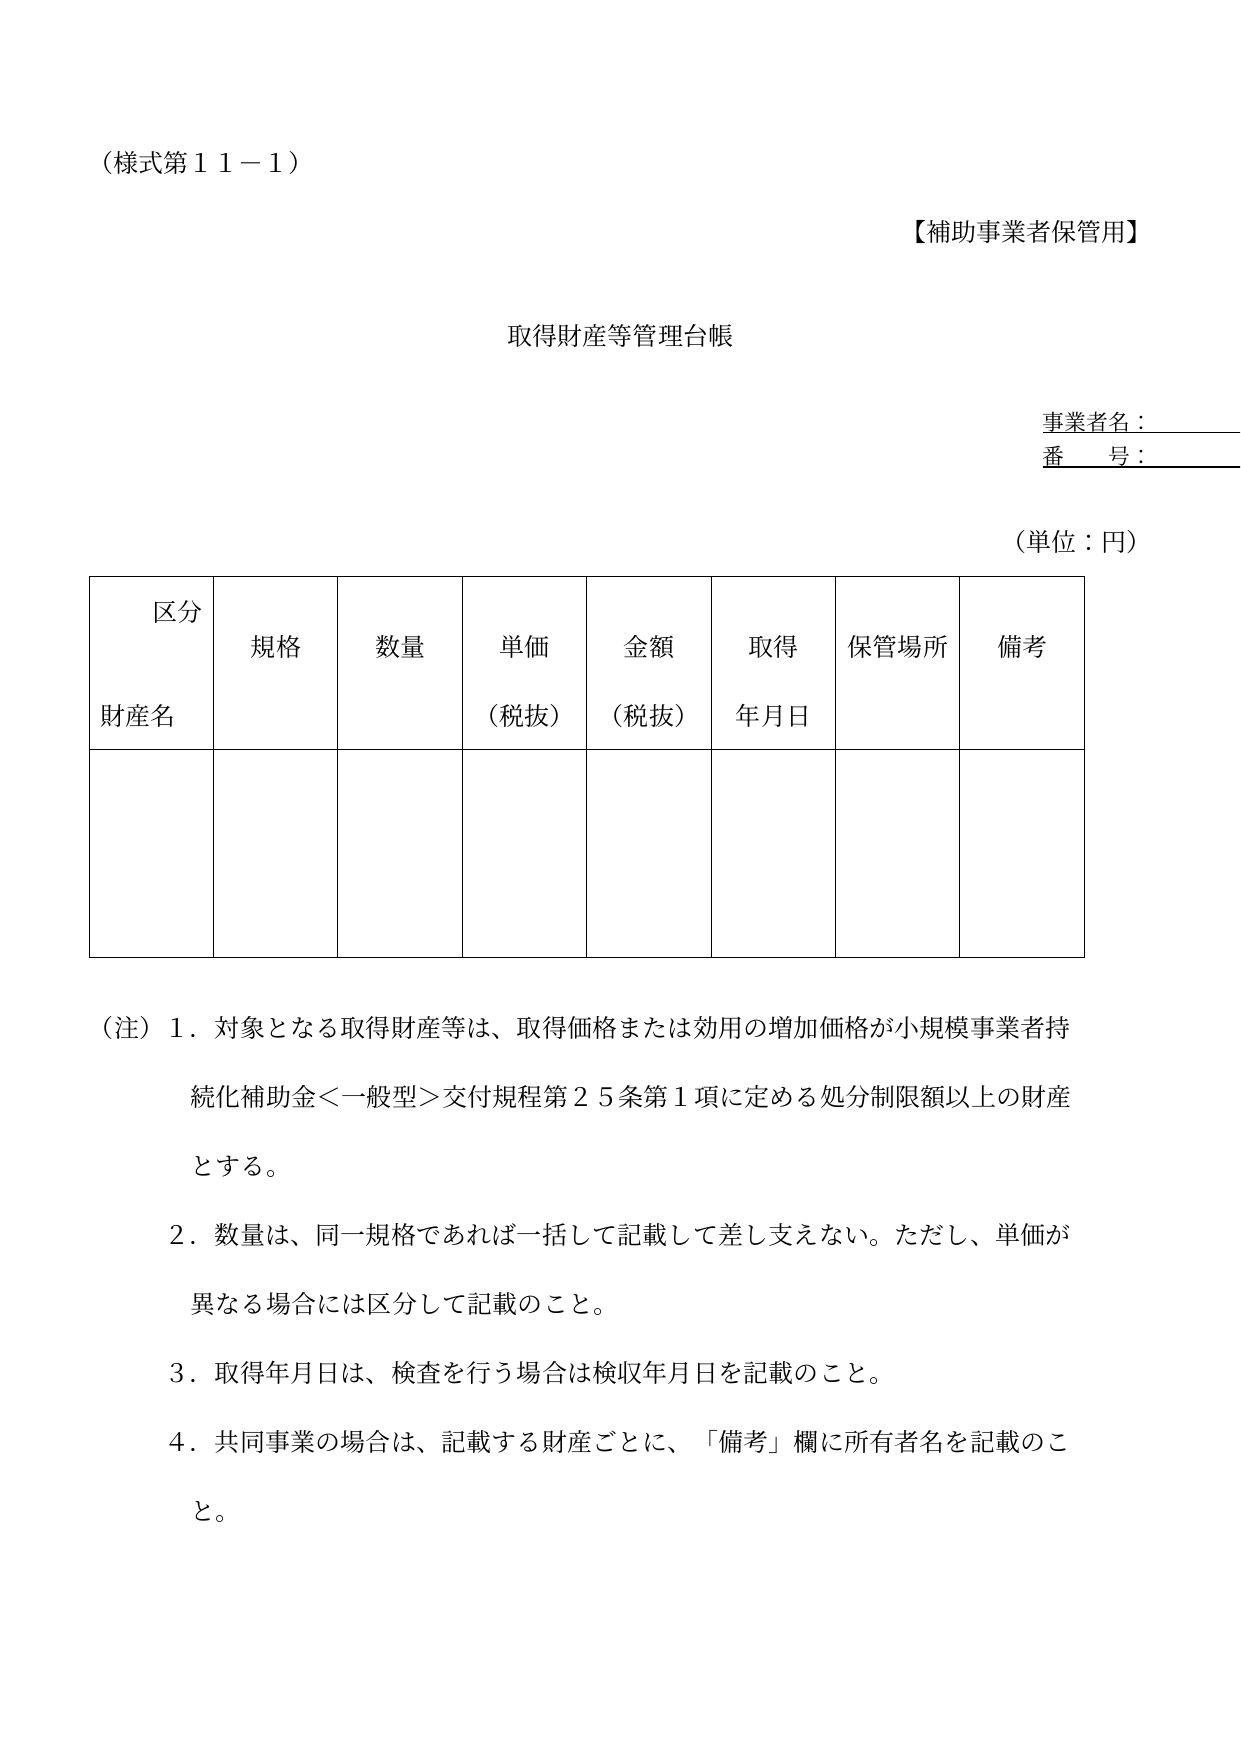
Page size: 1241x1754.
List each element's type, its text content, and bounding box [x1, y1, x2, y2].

table_header 規格 [214, 577, 337, 749]
table_header 金額 （税抜） [587, 577, 711, 749]
text ２．数量は、同一規格であれば一括して記載して差し支えない。ただし、単価が [89, 1199, 1152, 1268]
table_cell [214, 750, 337, 957]
table_cell [712, 750, 835, 957]
text 番 号： [89, 438, 1152, 472]
table_cell [587, 750, 711, 957]
table_header 区分 財産名 [90, 577, 213, 749]
text 【補助事業者保管用】 [89, 196, 1152, 265]
text （単位：円） [89, 507, 1152, 576]
table_header 取得 年月日 [712, 577, 835, 749]
table_header 単価 （税抜） [463, 577, 586, 749]
text とする。 [89, 1130, 1152, 1199]
text 異なる場合には区分して記載のこと。 [89, 1268, 1152, 1337]
text ４．共同事業の場合は、記載する財産ごとに、「備考」欄に所有者名を記載のこ [89, 1406, 1152, 1475]
table_cell [338, 750, 462, 957]
table_cell [836, 750, 959, 957]
table_cell [90, 750, 213, 957]
text 事業者名： [89, 403, 1152, 438]
text （様式第１１－１） [89, 127, 1152, 196]
table_cell [960, 750, 1084, 957]
text 取得財産等管理台帳 [89, 300, 1152, 369]
table_header 数量 [338, 577, 462, 749]
table_cell [463, 750, 586, 957]
text （注）１．対象となる取得財産等は、取得価格または効用の増加価格が小規模事業者持 [89, 992, 1152, 1061]
table_header 備考 [960, 577, 1084, 749]
text と。 [89, 1475, 1152, 1544]
text 続化補助金＜一般型＞交付規程第２５条第１項に定める処分制限額以上の財産 [89, 1061, 1152, 1130]
table_header 保管場所 [836, 577, 959, 749]
text ３．取得年月日は、検査を行う場合は検収年月日を記載のこと。 [89, 1337, 1152, 1406]
